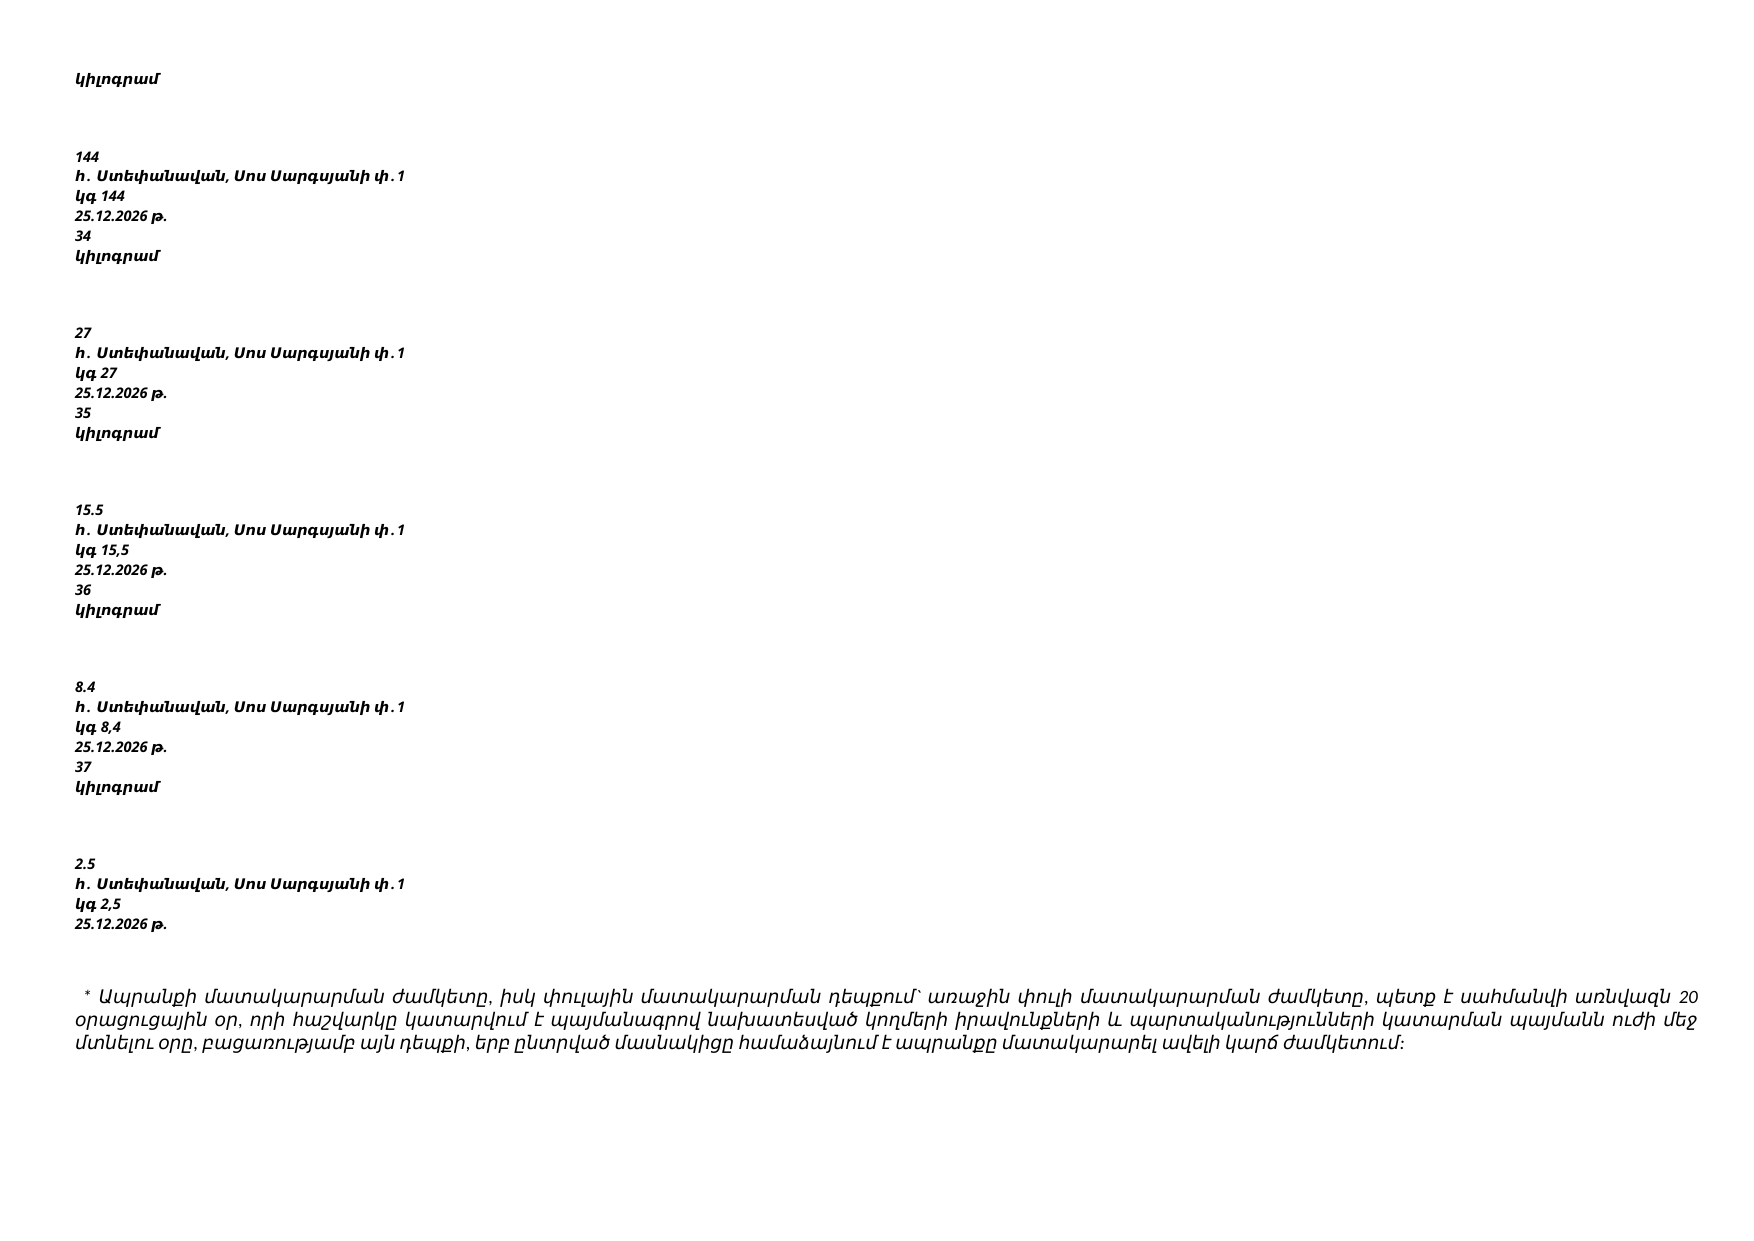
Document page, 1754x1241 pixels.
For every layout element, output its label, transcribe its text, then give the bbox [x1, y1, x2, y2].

text * Ապրանքի մատակարարման ժամկետը, իսկ փուլային մատակարարման դեպքում` առաջին փուլի մատակարարման ժամկետը, պետք է սահմանվի առնվազն 20 օրացուցային օր, որի հաշվարկը կատարվում է պայմանագրով նախատեսված կողմերի իրավունքների և պարտականությունների կատարման պայմանն ուժի մեջ մտնելու օրը, բացառությամբ այն դեպքի, երբ ընտրված մասնակիցը համաձայնում է ապրանքը մատակարարել ավելի կարճ ժամկետում: [75, 985, 1698, 1054]
